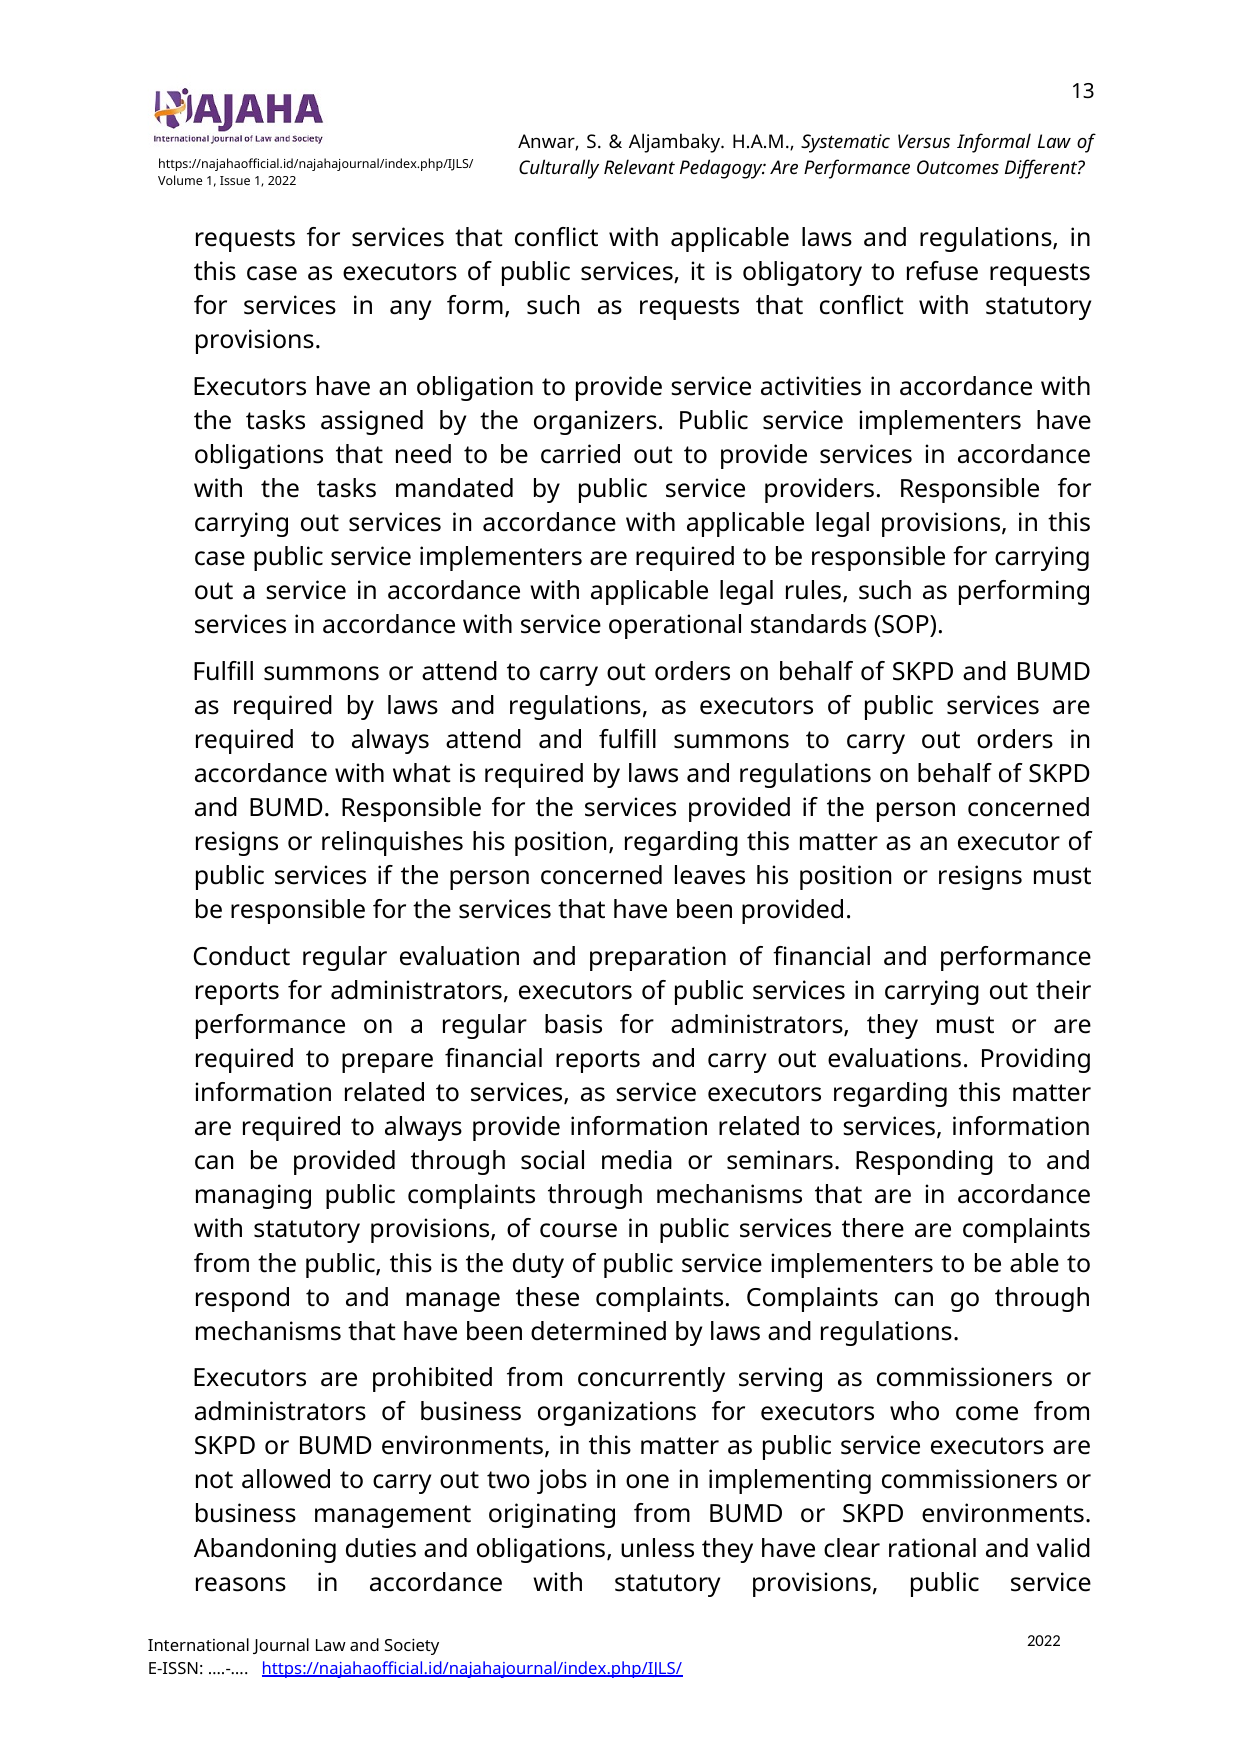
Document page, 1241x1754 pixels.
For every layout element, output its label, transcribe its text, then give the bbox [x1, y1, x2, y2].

picture [147, 75, 328, 158]
text Conduct regular evaluation and preparation of financial and performance reports for administrators, executors of public services in carrying out their performance on a regular basis for administrators, they must or are required to prepare financial reports and carry out evaluations. Providing information related to services, as service executors regarding this matter are required to always provide information related to services, information can be provided through social media or seminars. Responding to and managing public complaints through mechanisms that are in accordance with statutory provisions, of course in public services there are complaints from the public, this is the duty of public service implementers to be able to respond to and manage these complaints. Complaints can go through mechanisms that have been determined by laws and regulations. [192, 939, 1093, 1347]
text Fulfill summons or attend to carry out orders on behalf of SKPD and BUMD as required by laws and regulations, as executors of public services are required to always attend and fulfill summons to carry out orders in accordance with what is required by laws and regulations on behalf of SKPD and BUMD. Responsible for the services provided if the person concerned resigns or relinquishes his position, regarding this matter as an executor of public services if the person concerned leaves his position or resigns must be responsible for the services that have been provided. [192, 654, 1093, 926]
text Executors have an obligation to provide service activities in accordance with the tasks assigned by the organizers. Public service implementers have obligations that need to be carried out to provide services in accordance with the tasks mandated by public service providers. Responsible for carrying out services in accordance with applicable legal provisions, in this case public service implementers are required to be responsible for carrying out a service in accordance with applicable legal rules, such as performing services in accordance with service operational standards (SOP). [192, 369, 1093, 641]
